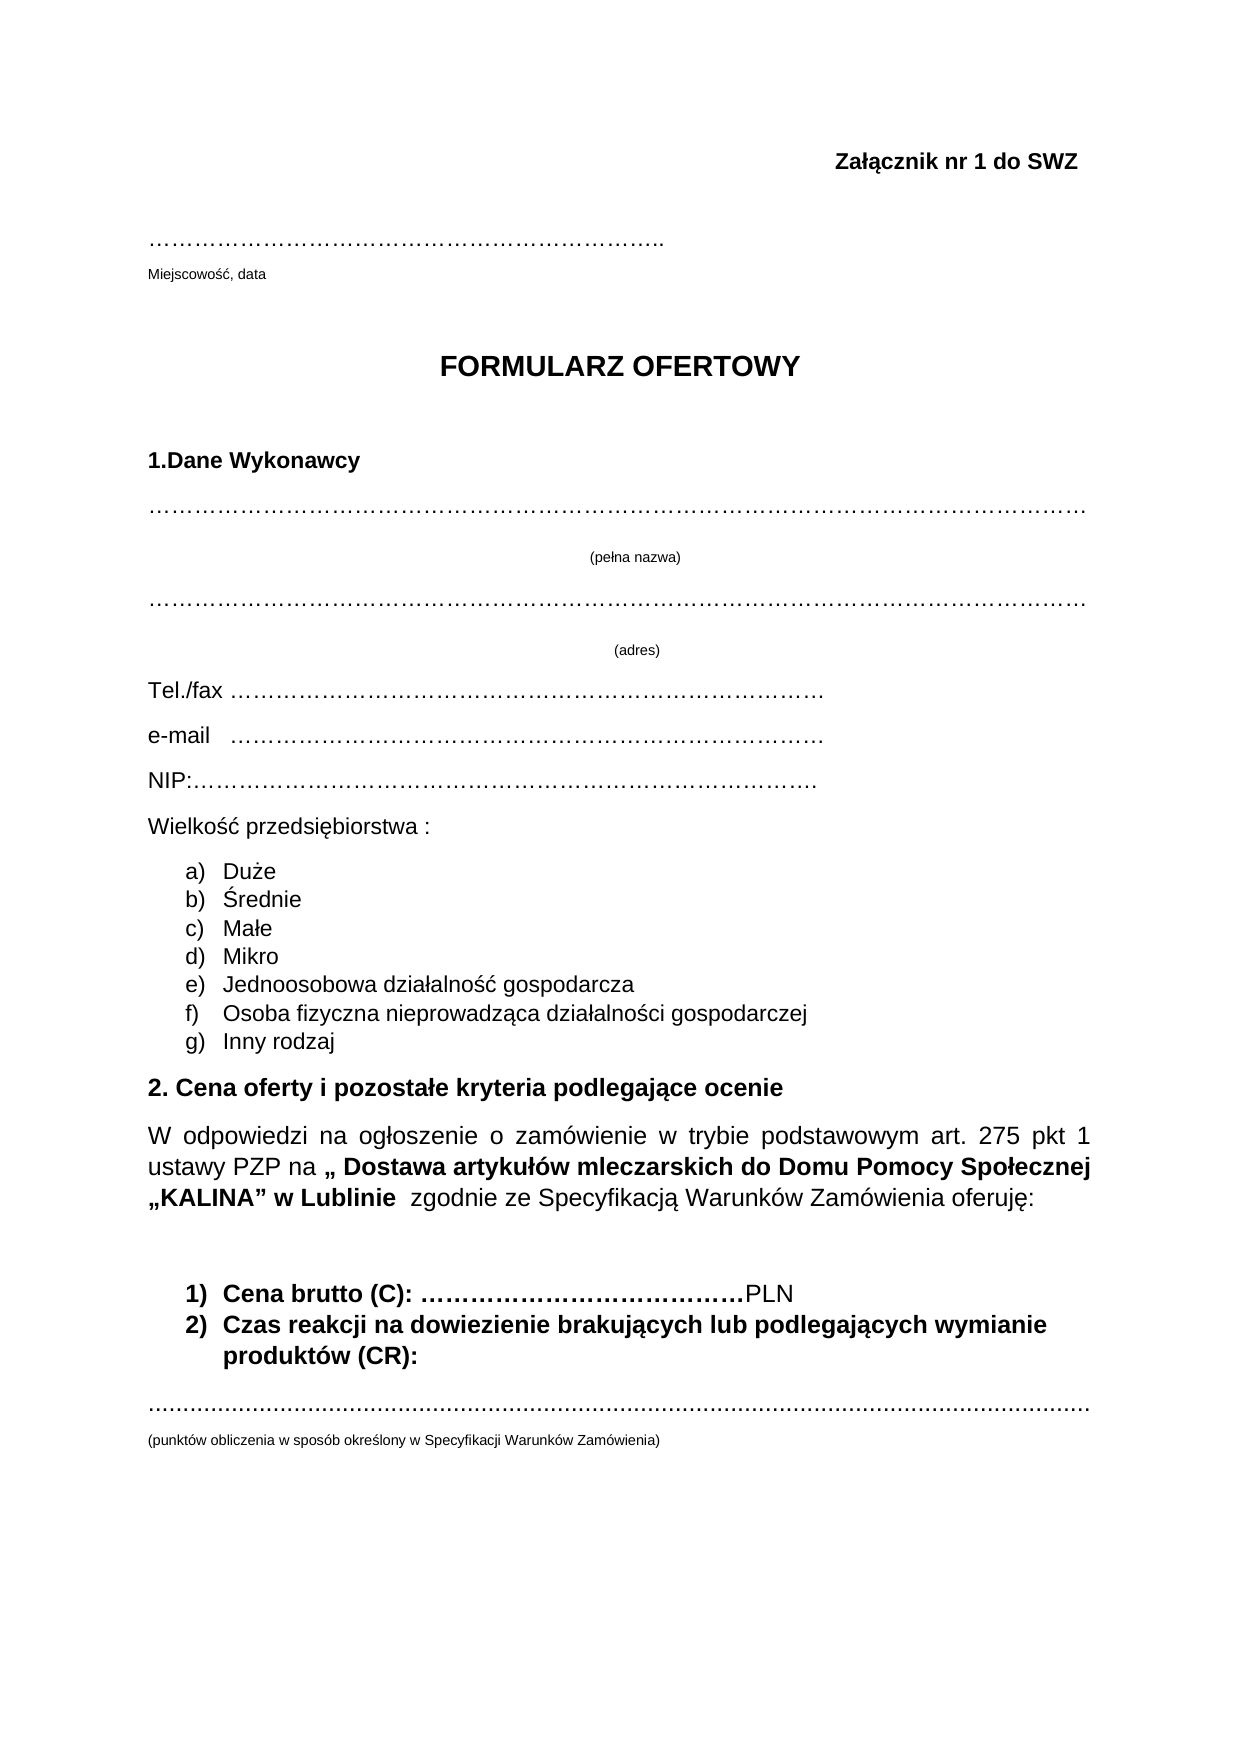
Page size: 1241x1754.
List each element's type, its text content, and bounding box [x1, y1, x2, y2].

list Cena brutto (C): …………………………………PLN [185, 1279, 1093, 1307]
text W odpowiedzi na ogłoszenie o zamówienie w trybie podstawowym art. 275 pkt 1 ustawy PZP na „ Dostawa artykułów mleczarskich do Domu Pomocy Społecznej „KALINA” w Lublinie zgodnie ze Specyfikacją Warunków Zamówienia oferuję: [148, 1121, 1093, 1212]
list Małe [185, 914, 1093, 941]
text NIP:………………………………………………………………………. [148, 767, 1093, 794]
list Średnie [185, 886, 1093, 912]
text ........................................................................................................................................(punktów obliczenia w sposób określony w Specyfikacji Warunków Zamówienia) [148, 1388, 1093, 1448]
list Mikro [185, 943, 1093, 969]
text Załącznik nr 1 do SWZ [148, 148, 1093, 174]
list Jednoosobowa działalność gospodarcza [185, 971, 1093, 998]
text 1.Dane Wykonawcy [148, 447, 1093, 473]
text …………………………………………………………………………………………………………… [148, 492, 1093, 518]
list Inny rodzaj [185, 1028, 1093, 1055]
text e-mail …………………………………………………………………… [148, 722, 1093, 749]
text ………………………………………………………….. Miejscowość, data [148, 193, 1093, 283]
list Duże [185, 858, 1093, 884]
list Osoba fizyczna nieprowadząca działalności gospodarczej [185, 1000, 1093, 1026]
text Tel./fax …………………………………………………………………… [148, 677, 1093, 704]
text (pełna nazwa) [148, 537, 1093, 566]
text FORMULARZ OFERTOWY [148, 349, 1093, 382]
text …………………………………………………………………………………………………………… [148, 584, 1093, 611]
text (adres) [148, 629, 1093, 658]
text 2. Cena oferty i pozostałe kryteria podlegające ocenie [148, 1073, 1093, 1102]
text Wielkość przedsiębiorstwa : [148, 813, 1093, 839]
list Czas reakcji na dowiezienie brakujących lub podlegających wymianie produktów (CR): [185, 1310, 1093, 1369]
